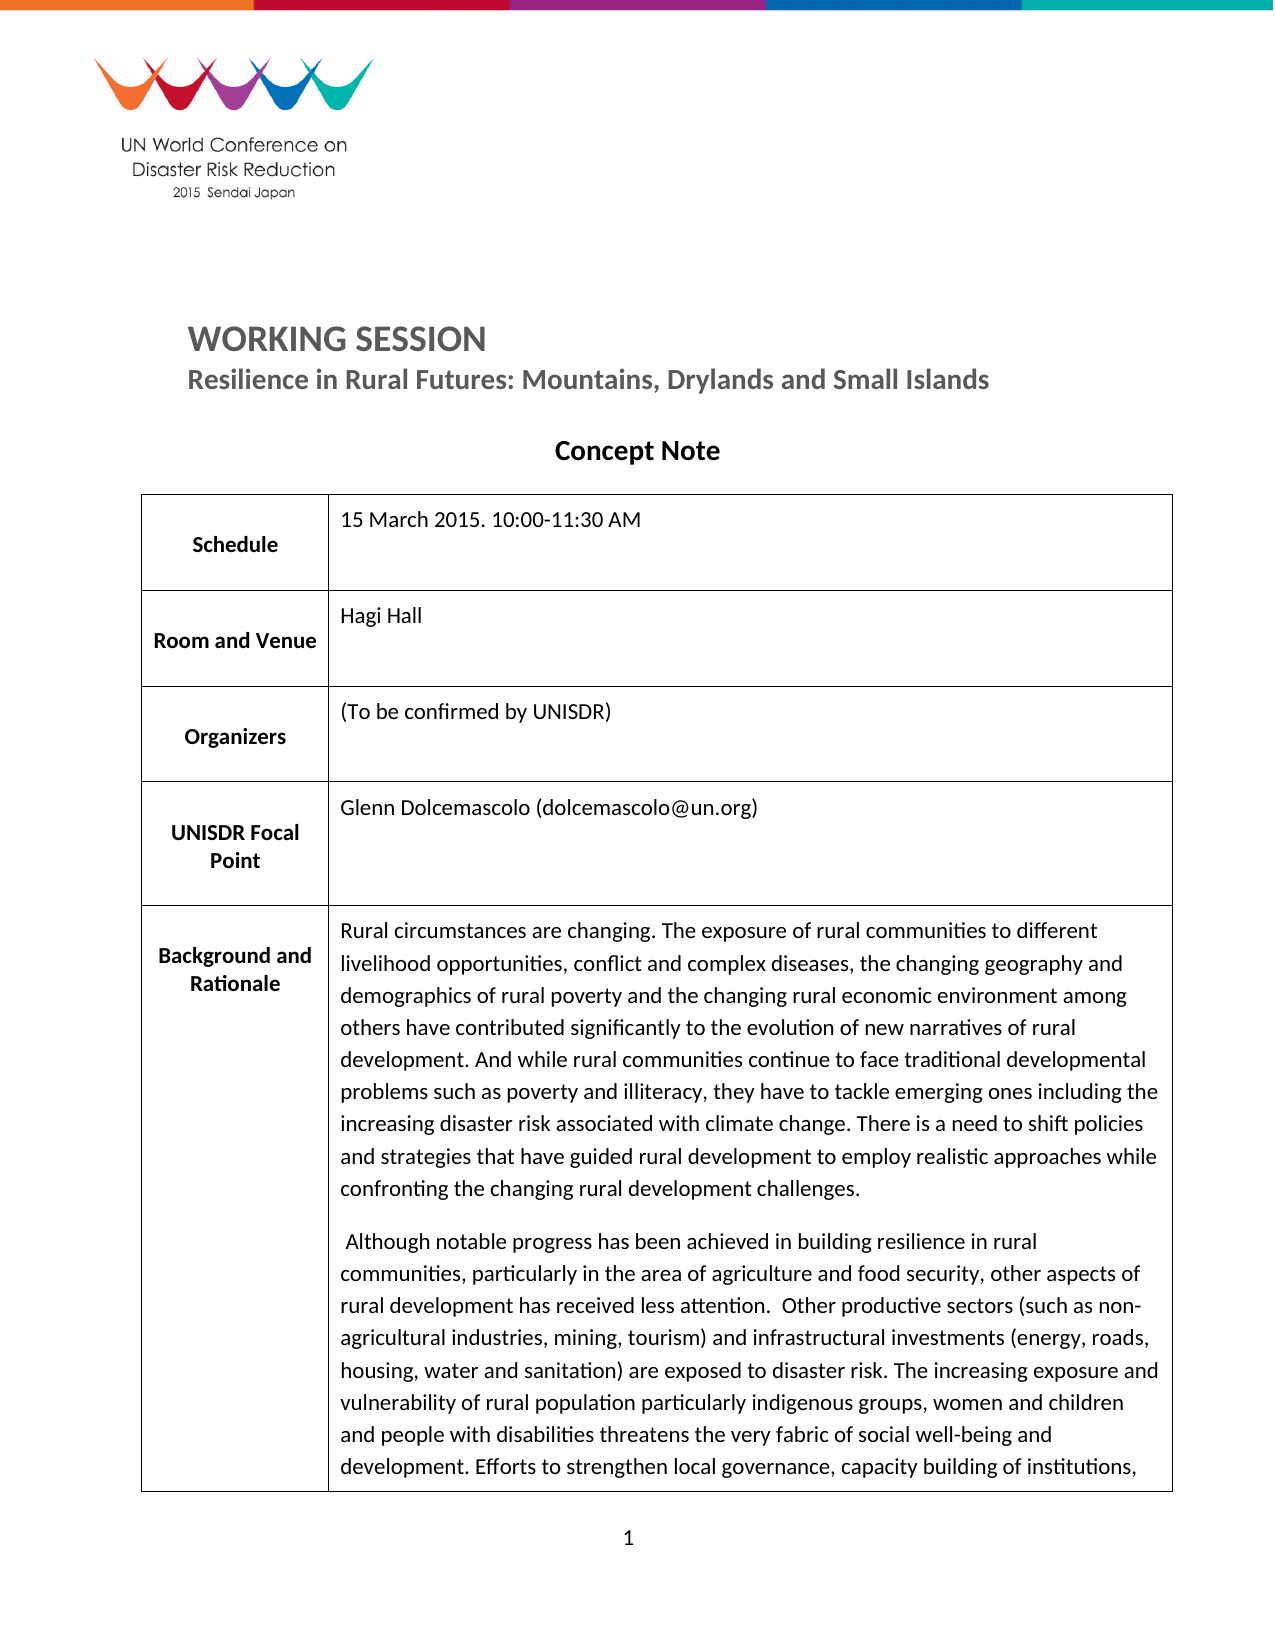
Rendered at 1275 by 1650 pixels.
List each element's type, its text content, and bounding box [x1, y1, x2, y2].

table_cell UNISDR Focal Point [142, 782, 328, 905]
picture [81, 47, 381, 220]
text Resilience in Rural Futures: Mountains, Drylands and Small Islands [150, 361, 1106, 397]
table_cell Glenn Dolcemascolo (dolcemascolo@un.org) [329, 782, 1172, 905]
table_header Schedule [142, 495, 328, 590]
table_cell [329, 906, 1172, 1491]
text WORKING SESSION [150, 315, 1106, 361]
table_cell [142, 906, 328, 1491]
text Concept Note [169, 432, 1106, 468]
picture [0, 0, 1273, 39]
table_cell Room and Venue [142, 591, 328, 686]
table_cell Hagi Hall [329, 591, 1172, 686]
table_header 15 March 2015. 10:00-11:30 AM [329, 495, 1172, 590]
table_cell Organizers [142, 687, 328, 781]
table_cell (To be confirmed by UNISDR) [329, 687, 1172, 781]
